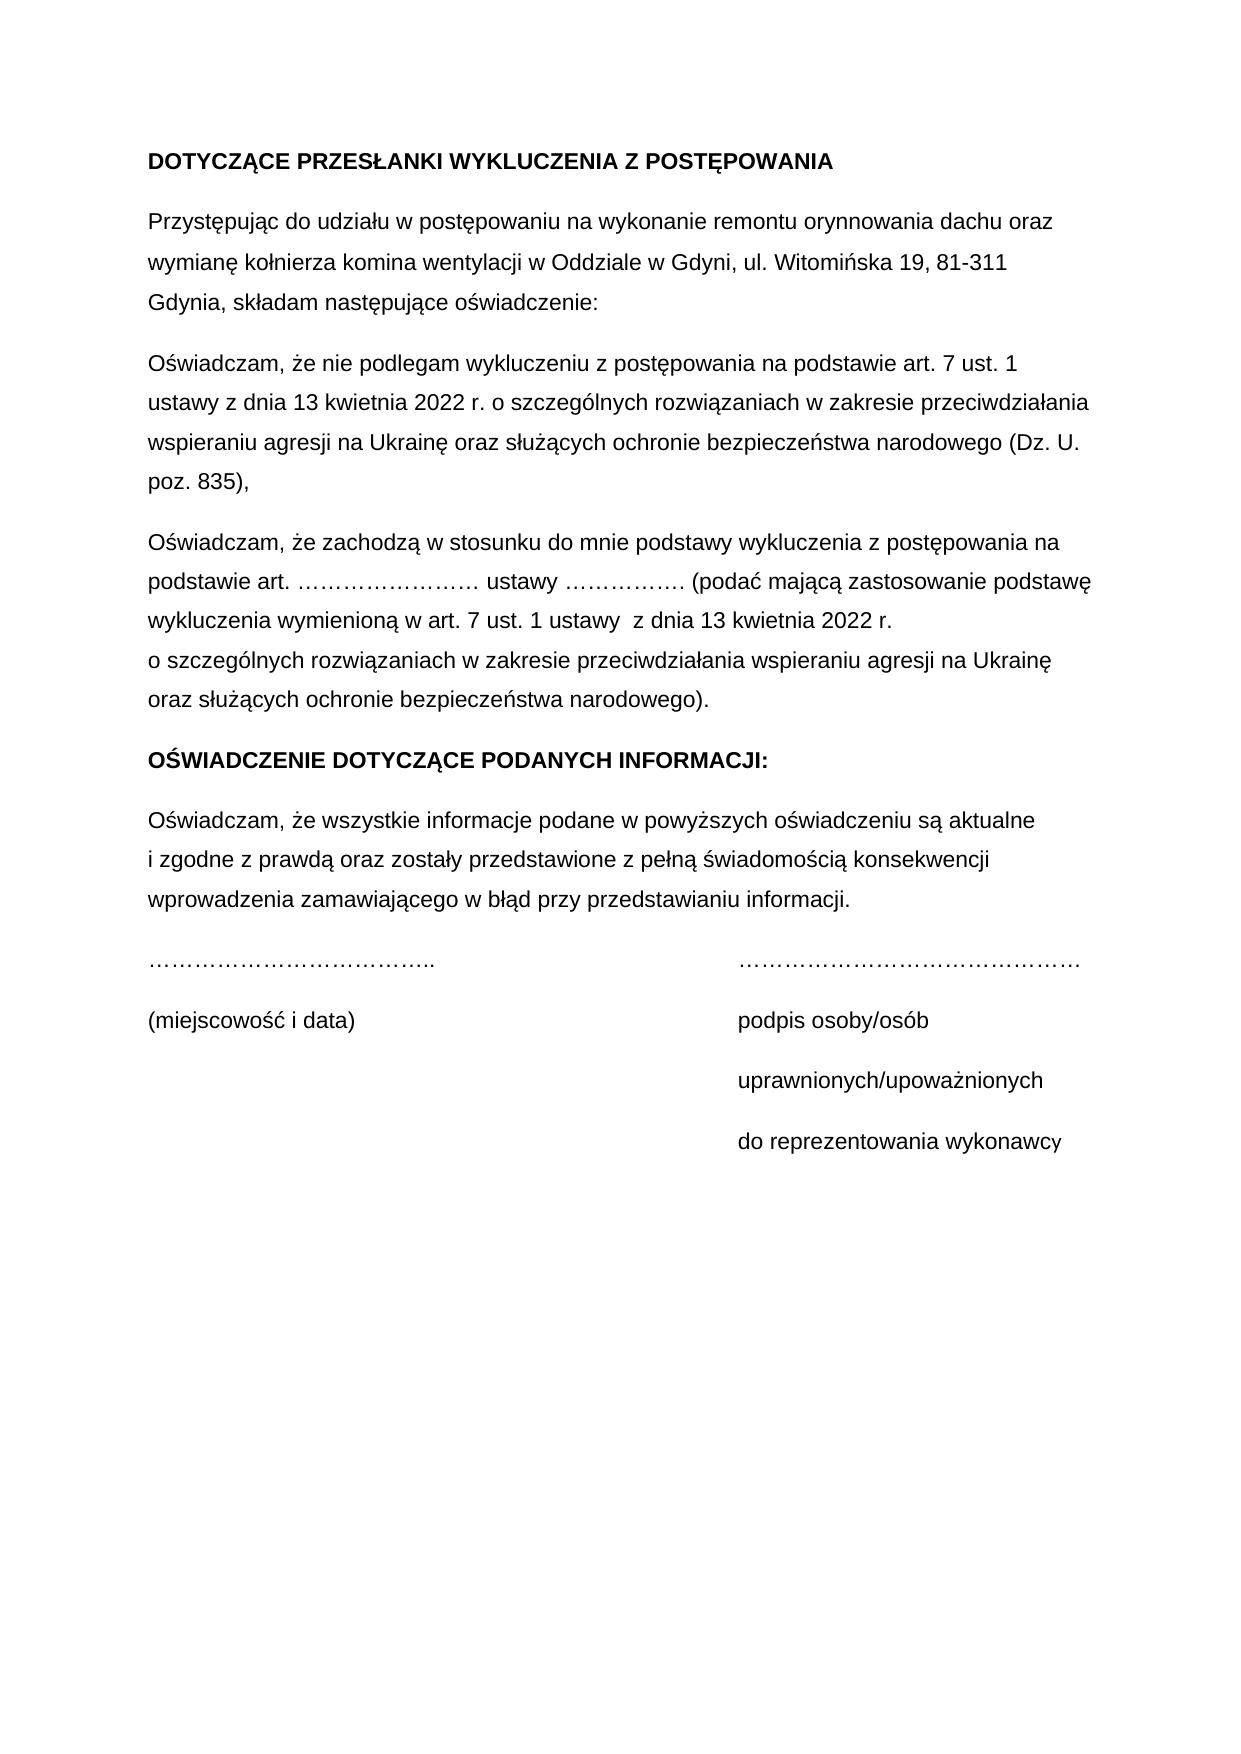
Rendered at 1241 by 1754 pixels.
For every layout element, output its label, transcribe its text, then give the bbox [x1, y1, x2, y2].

text uprawnionych/upoważnionych [664, 1067, 1093, 1093]
text do reprezentowania wykonawcy [664, 1127, 1093, 1155]
text (miejscowość i data) podpis osoby/osób [148, 1007, 1093, 1033]
text Oświadczam, że nie podlegam wykluczeniu z postępowania na podstawie art. 7 ust. 1 ustawy z dnia 13 kwietnia 2022 r. o szczególnych rozwiązaniach w zakresie przeciwdziałania wspieraniu agresji na Ukrainę oraz służących ochronie bezpieczeństwa narodowego (Dz. U. poz. 835), [148, 350, 1093, 494]
text ……………………………….. ……………………………………… [148, 946, 1093, 973]
text Oświadczam, że zachodzą w stosunku do mnie podstawy wykluczenia z postępowania na podstawie art. …………………… ustawy ……………. (podać mającą zastosowanie podstawę wykluczenia wymienioną w art. 7 ust. 1 ustawy z dnia 13 kwietnia 2022 r. o szczególnych rozwiązaniach w zakresie przeciwdziałania wspieraniu agresji na Ukrainę oraz służących ochronie bezpieczeństwa narodowego). [148, 528, 1093, 713]
text Oświadczam, że wszystkie informacje podane w powyższych oświadczeniu są aktualne i zgodne z prawdą oraz zostały przedstawione z pełną świadomością konsekwencji wprowadzenia zamawiającego w błąd przy przedstawianiu informacji. [148, 807, 1093, 912]
text Przystępując do udziału w postępowaniu na wykonanie remontu orynnowania dachu oraz wymianę kołnierza komina wentylacji w Oddziale w Gdyni, ul. Witomińska 19, 81-311 Gdynia, składam następujące oświadczenie: [148, 208, 1093, 316]
text DOTYCZĄCE PRZESŁANKI WYKLUCZENIA Z POSTĘPOWANIA [148, 148, 1093, 174]
text OŚWIADCZENIE DOTYCZĄCE PODANYCH INFORMACJI: [148, 747, 1093, 773]
